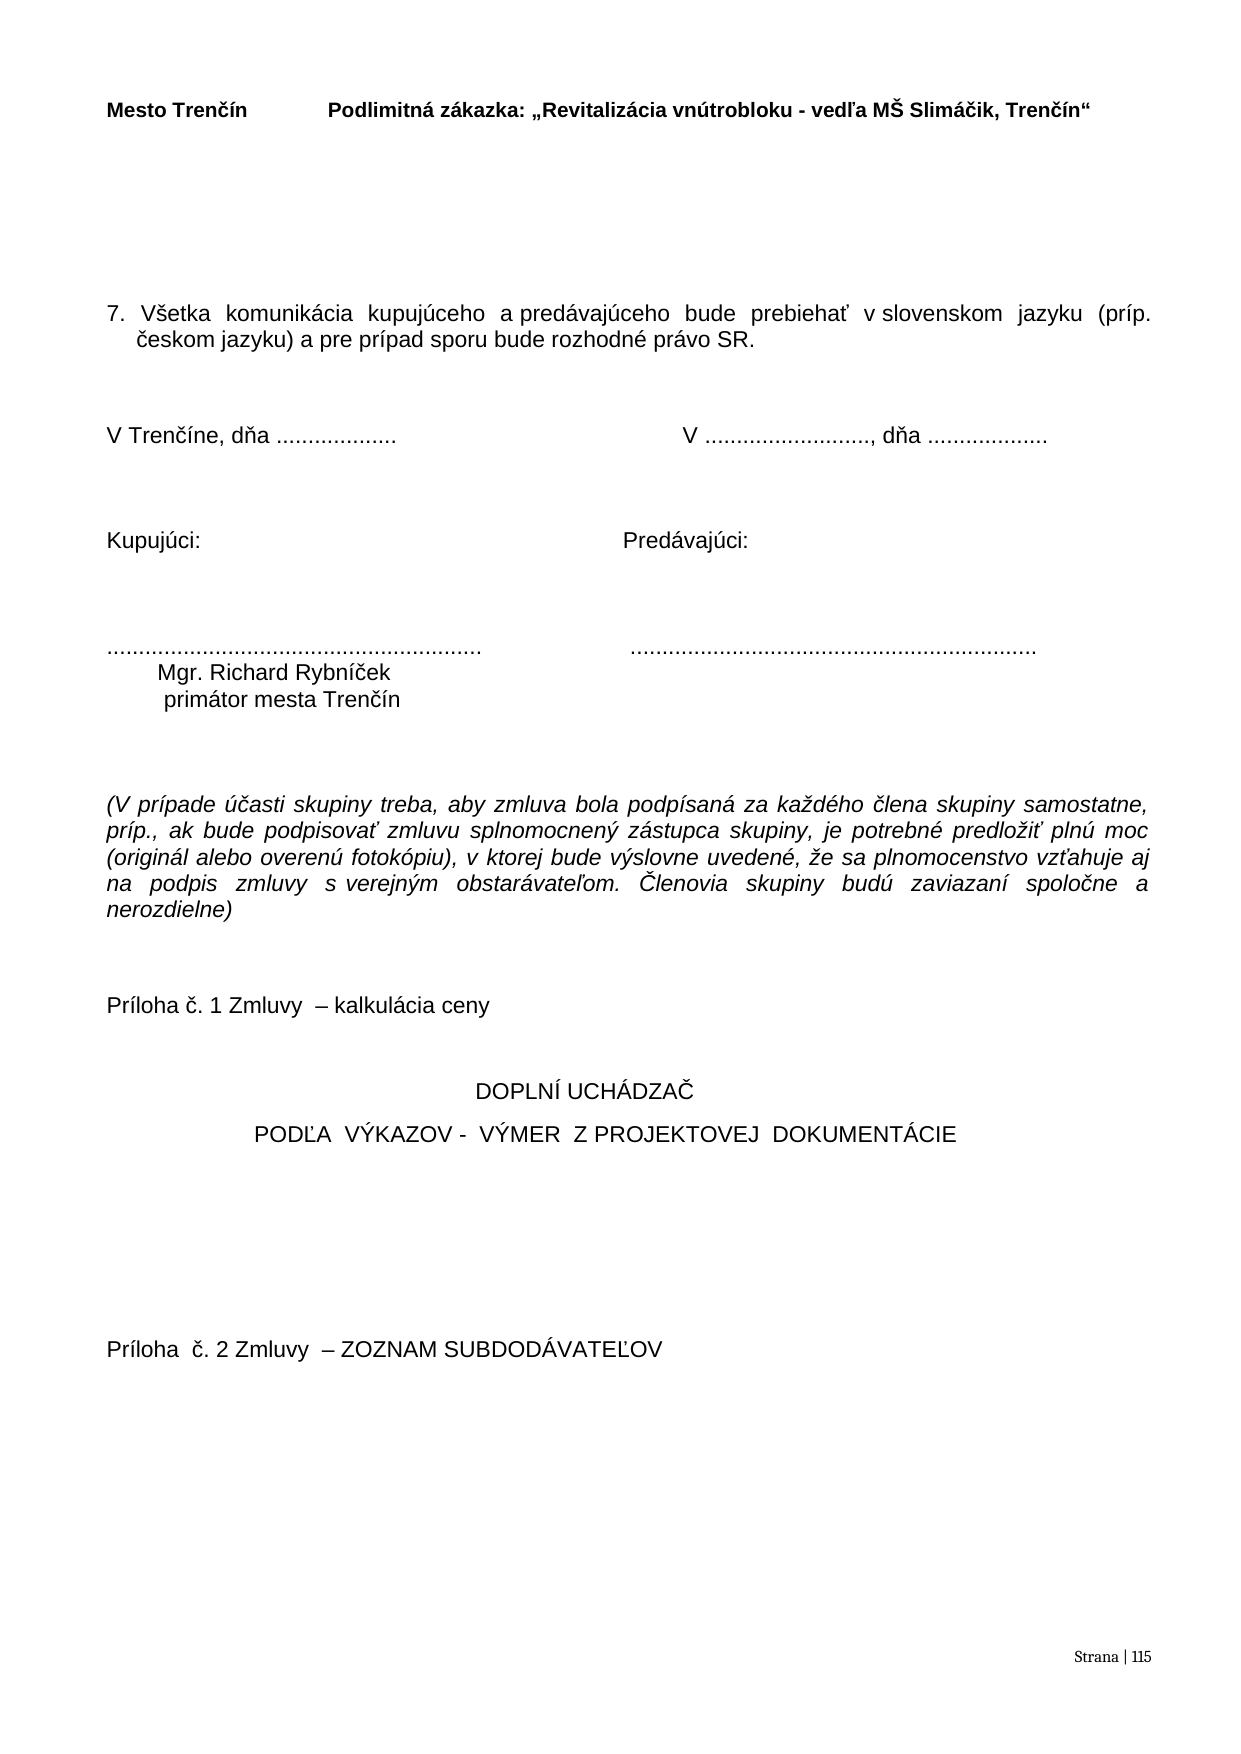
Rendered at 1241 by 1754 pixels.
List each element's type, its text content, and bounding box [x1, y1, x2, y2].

text Mgr. Richard Rybníček [106, 659, 1152, 686]
text Príloha č. 2 Zmluvy – ZOZNAM SUBDODÁVATEĽOV [106, 1336, 1152, 1363]
text 7. Všetka komunikácia kupujúceho a predávajúceho bude prebiehať v slovenskom jazyku (príp. českom jazyku) a pre prípad sporu bude rozhodné právo SR. [106, 300, 1151, 353]
text PODĽA VÝKAZOV - VÝMER Z PROJEKTOVEJ DOKUMENTÁCIE [180, 1121, 1152, 1148]
text (V prípade účasti skupiny treba, aby zmluva bola podpísaná za každého člena skupiny samostatne, príp., ak bude podpisovať zmluvu splnomocnený zástupca skupiny, je potrebné predložiť plnú moc (originál alebo overenú fotokópiu), v ktorej bude výslovne uvedené, že sa plnomocenstvo vzťahuje aj na podpis zmluvy s verejným obstarávateľom. Členovia skupiny budú zaviazaní spoločne a nerozdielne) [106, 791, 1152, 923]
text V Trenčíne, dňa ................... V .........................., dňa ................... [106, 422, 1152, 448]
text Kupujúci: Predávajúci: [106, 527, 1152, 554]
text DOPLNÍ UCHÁDZAČ [401, 1078, 1152, 1104]
text primátor mesta Trenčín [106, 686, 1152, 712]
text Príloha č. 1 Zmluvy – kalkulácia ceny [106, 992, 1152, 1018]
text ........................................................... ................................................................ [106, 633, 1152, 659]
